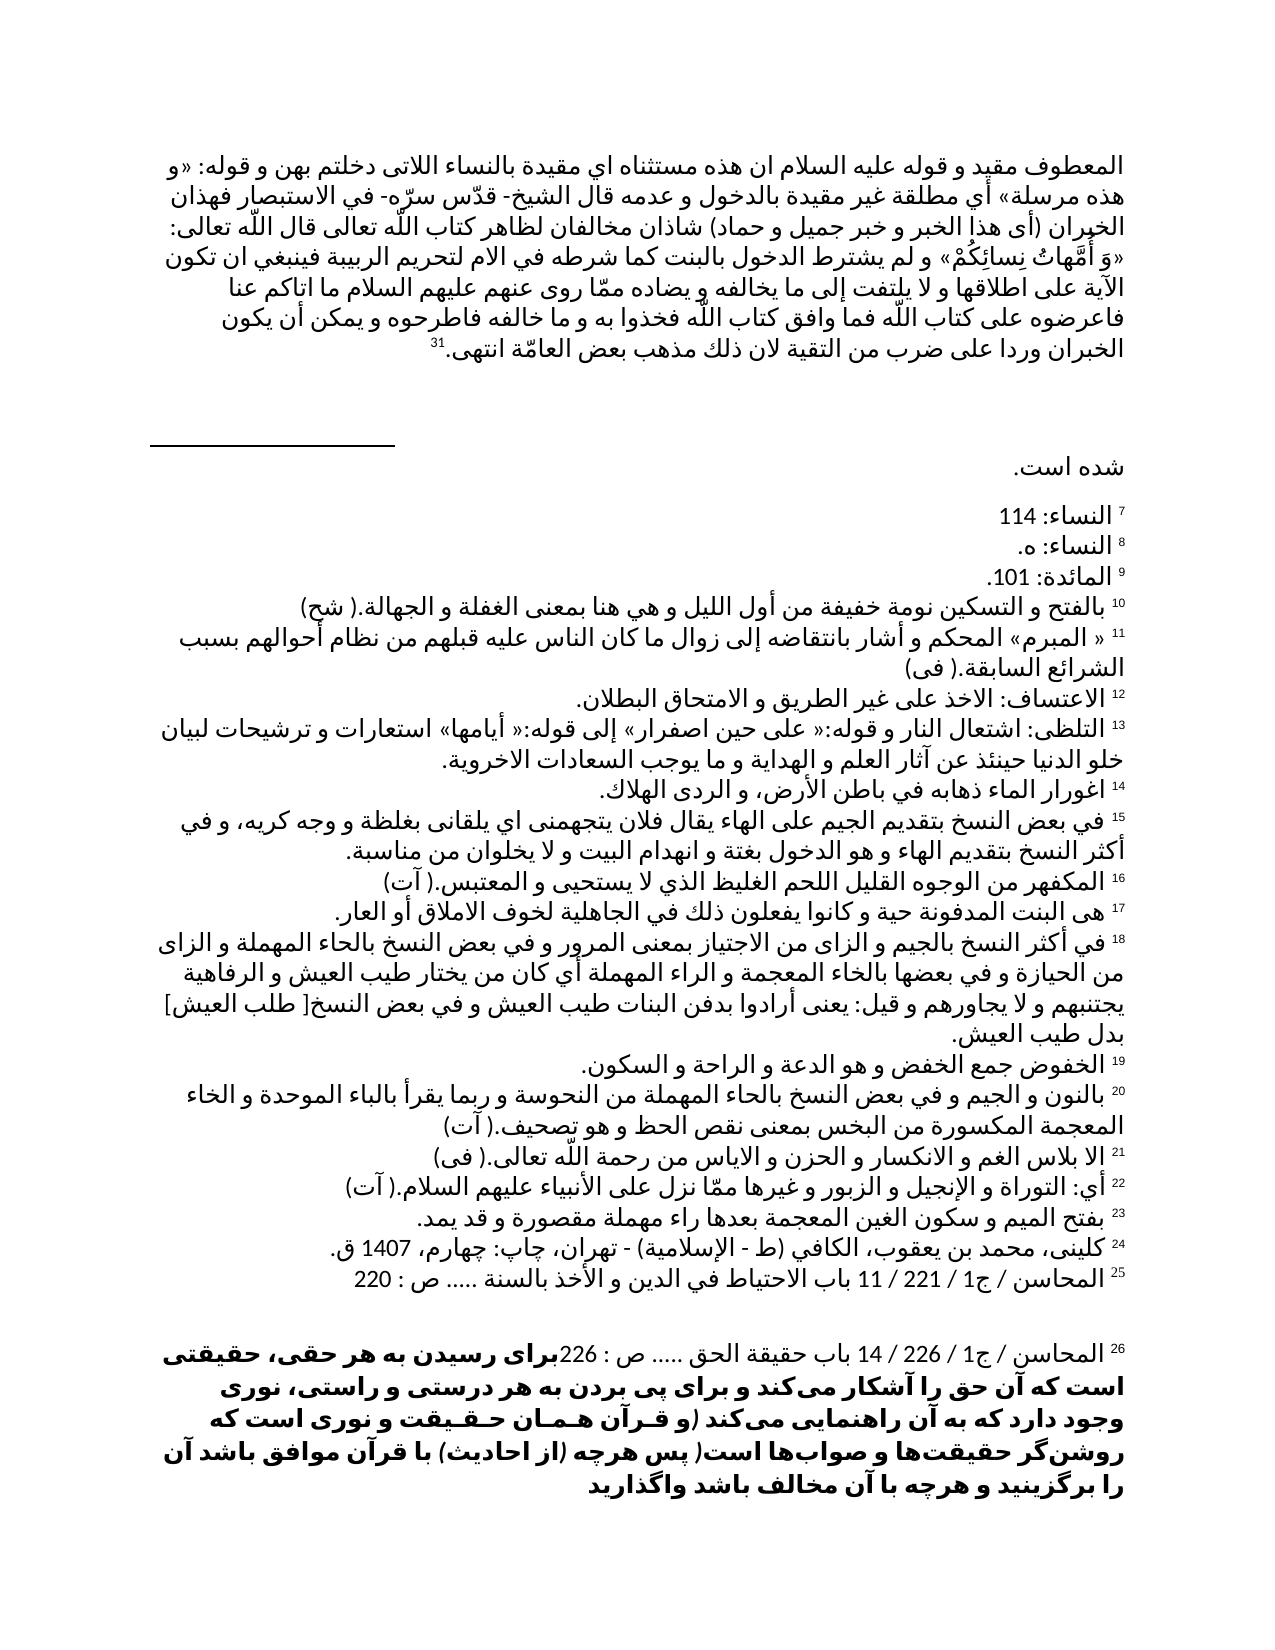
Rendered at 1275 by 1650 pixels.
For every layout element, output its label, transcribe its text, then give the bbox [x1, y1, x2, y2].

text ______________________________ «بقية الحاشية من الصفحة الماضية» ليس مشروطا بالدخول بالنساء لقوله تعالى: «وَ أُمَّهاتُ نِسائِكُمْ» الشامل للمدخول بها و غيرها و الاخبار الواردة في ذلك كثيرة. (آت) و في هامش المطبوع: و لما جعل ابن مسعود قوله تعالى: «مِنْ نِسائِكُمُ اللَّاتِي دَخَلْتُمْ بِهِنَ‏ الآية» متعلقا بالمعطوف و المعطوف عليه جميعا و جعلهما مقيدين بالدخول ردّ عليه السلام بان المعطوف عليه مطلق و المعطوف مقيد و قوله عليه السلام ان هذه مستثناه اي مقيدة بالنساء اللاتى دخلتم بهن و قوله: «و هذه مرسلة» أي مطلقة غير مقيدة بالدخول و عدمه قال الشيخ- قدّس سرّه- في الاستبصار فهذان الخبران (أى هذا الخبر و خبر جميل و حماد) شاذان مخالفان لظاهر كتاب اللّه تعالى قال اللّه تعالى: «وَ أُمَّهاتُ نِسائِكُمْ» و لم يشترط الدخول بالبنت كما شرطه في الام لتحريم الربيبة فينبغي ان تكون الآية على اطلاقها و لا يلتفت إلى ما يخالفه و يضاده ممّا روى عنهم عليهم السلام ما اتاكم عنا فاعرضوه على كتاب اللّه فما وافق‏ كتاب‏ اللّه‏ فخذوا به و ما خالفه فاطرحوه و يمكن أن يكون الخبران وردا على ضرب من التقية لان ذلك مذهب بعض العامّة انتهى. [150, 150, 1125, 364]
